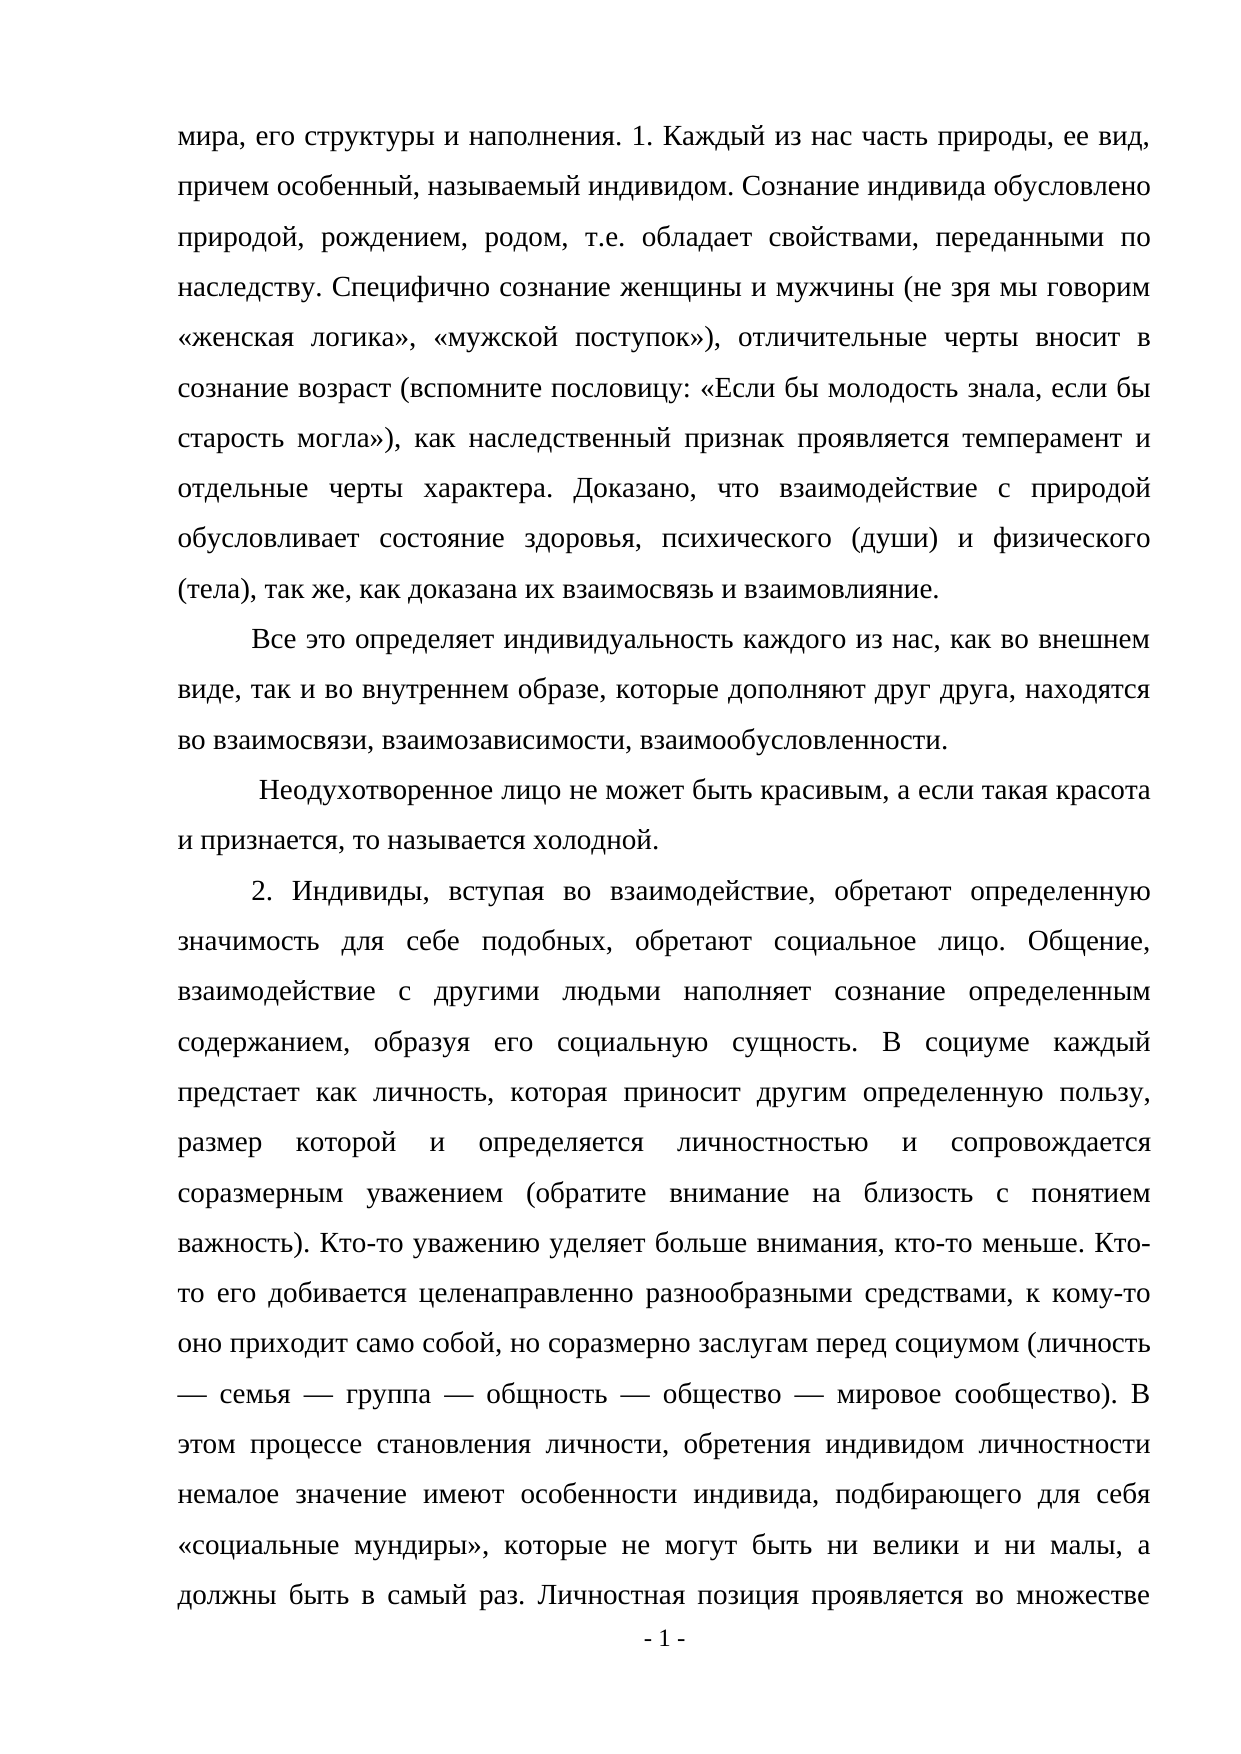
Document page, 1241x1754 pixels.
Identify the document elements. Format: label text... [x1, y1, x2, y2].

text Все это определяет индивидуальность каждого из нас, как во внешнем виде, так и во внутреннем образе, которые дополняют друг друга, находятся во взаимосвязи, взаимозависимости, взаимообусловленности. [177, 621, 1152, 755]
text Неодухотворенное лицо не может быть красивым, а если такая красота и признается, то называется холодной. [177, 772, 1152, 856]
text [177, 873, 1152, 1611]
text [177, 118, 1152, 604]
